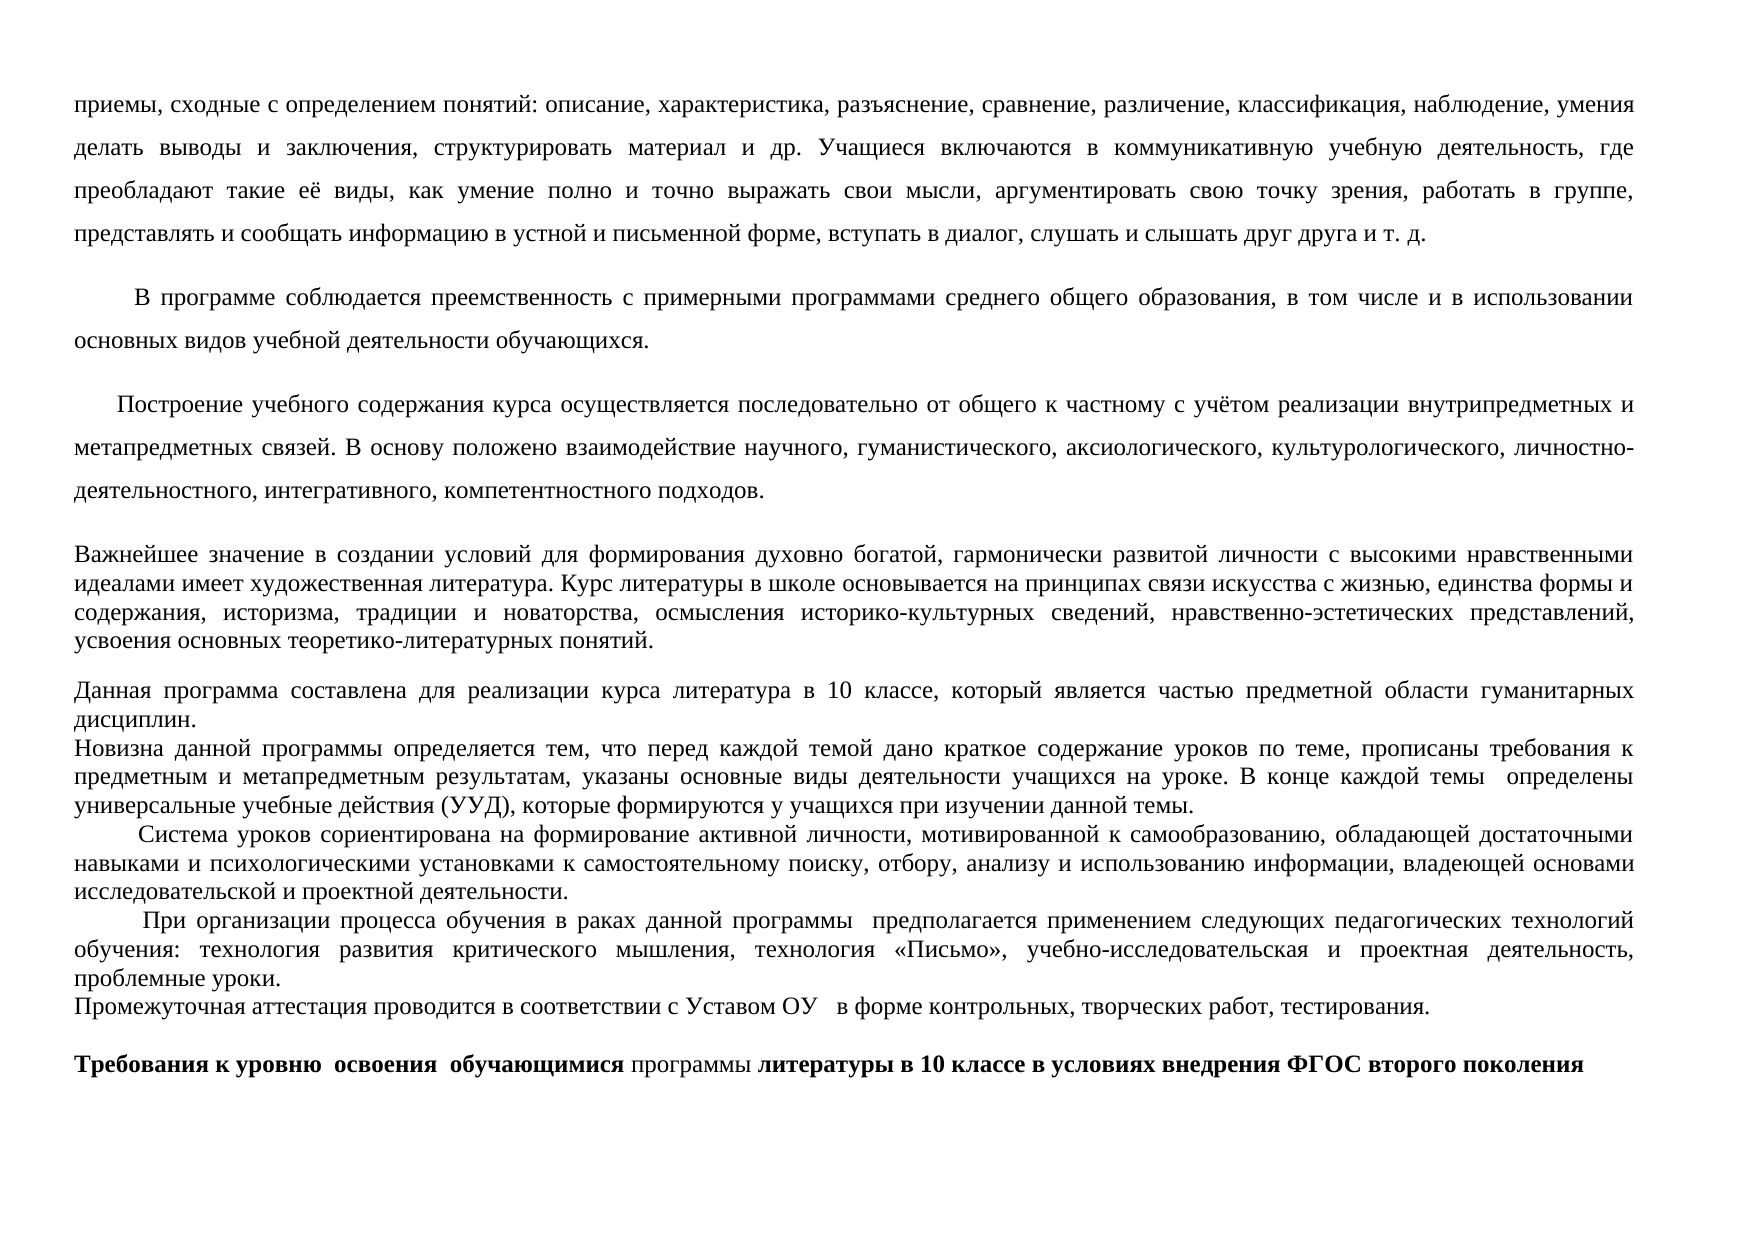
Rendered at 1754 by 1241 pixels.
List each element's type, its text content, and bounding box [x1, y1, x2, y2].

text Построение учебного содержания курса осуществляется последовательно от общего к частному с учётом реализации внутрипредметных и метапредметных связей. В основу положено взаимодействие научного, гуманистического, аксиологического, культурологического, личностно-деятельностного, интегративного, компетентностного подходов. [74, 389, 1636, 504]
text Система уроков сориентирована на формирование активной личности, мотивированной к самообразованию, обладающей достаточными навыками и психологическими установками к самостоятельному поиску, отбору, анализу и использованию информации, владеющей основами исследовательской и проектной деятельности. [74, 819, 1636, 905]
text При организации процесса обучения в раках данной программы предполагается применением следующих педагогических технологий обучения: технология развития критического мышления, технология «Письмо», учебно-исследовательская и проектная деятельность, проблемные уроки. [74, 905, 1636, 991]
text Новизна данной программы определяется тем, что перед каждой темой дано краткое содержание уроков по теме, прописаны требования к предметным и метапредметным результатам, указаны основные виды деятельности учащихся на уроке. В конце каждой темы определены универсальные учебные действия (УУД), которые формируются у учащихся при изучении данной темы. [74, 733, 1636, 819]
text Требования к уровню освоения обучающимися программы литературы в 10 классе в условиях внедрения ФГОС второго поколения [74, 1049, 1636, 1078]
text В программе соблюдается преемственность с примерными программами среднего общего образования, в том числе и в использовании основных видов учебной деятельности обучающихся. [74, 282, 1636, 354]
text Промежуточная аттестация проводится в соответствии с Уставом ОУ в форме контрольных, творческих работ, тестирования. [74, 991, 1636, 1020]
text Важнейшее значение в создании условий для формирования духовно богатой, гармонически развитой личности с высокими нравственными идеалами имеет художественная литература. Курс литературы в школе основывается на принципах связи искусства с жизнью, единства формы и содержания, историзма, традиции и новаторства, осмысления историко-культурных сведений, нравственно-эстетических представлений, усвоения основных теоретико-литературных понятий. [74, 539, 1636, 654]
text Данная программа составлена для реализации курса литература в 10 классе, который является частью предметной области гуманитарных дисциплин. [74, 675, 1636, 733]
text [74, 89, 1636, 247]
